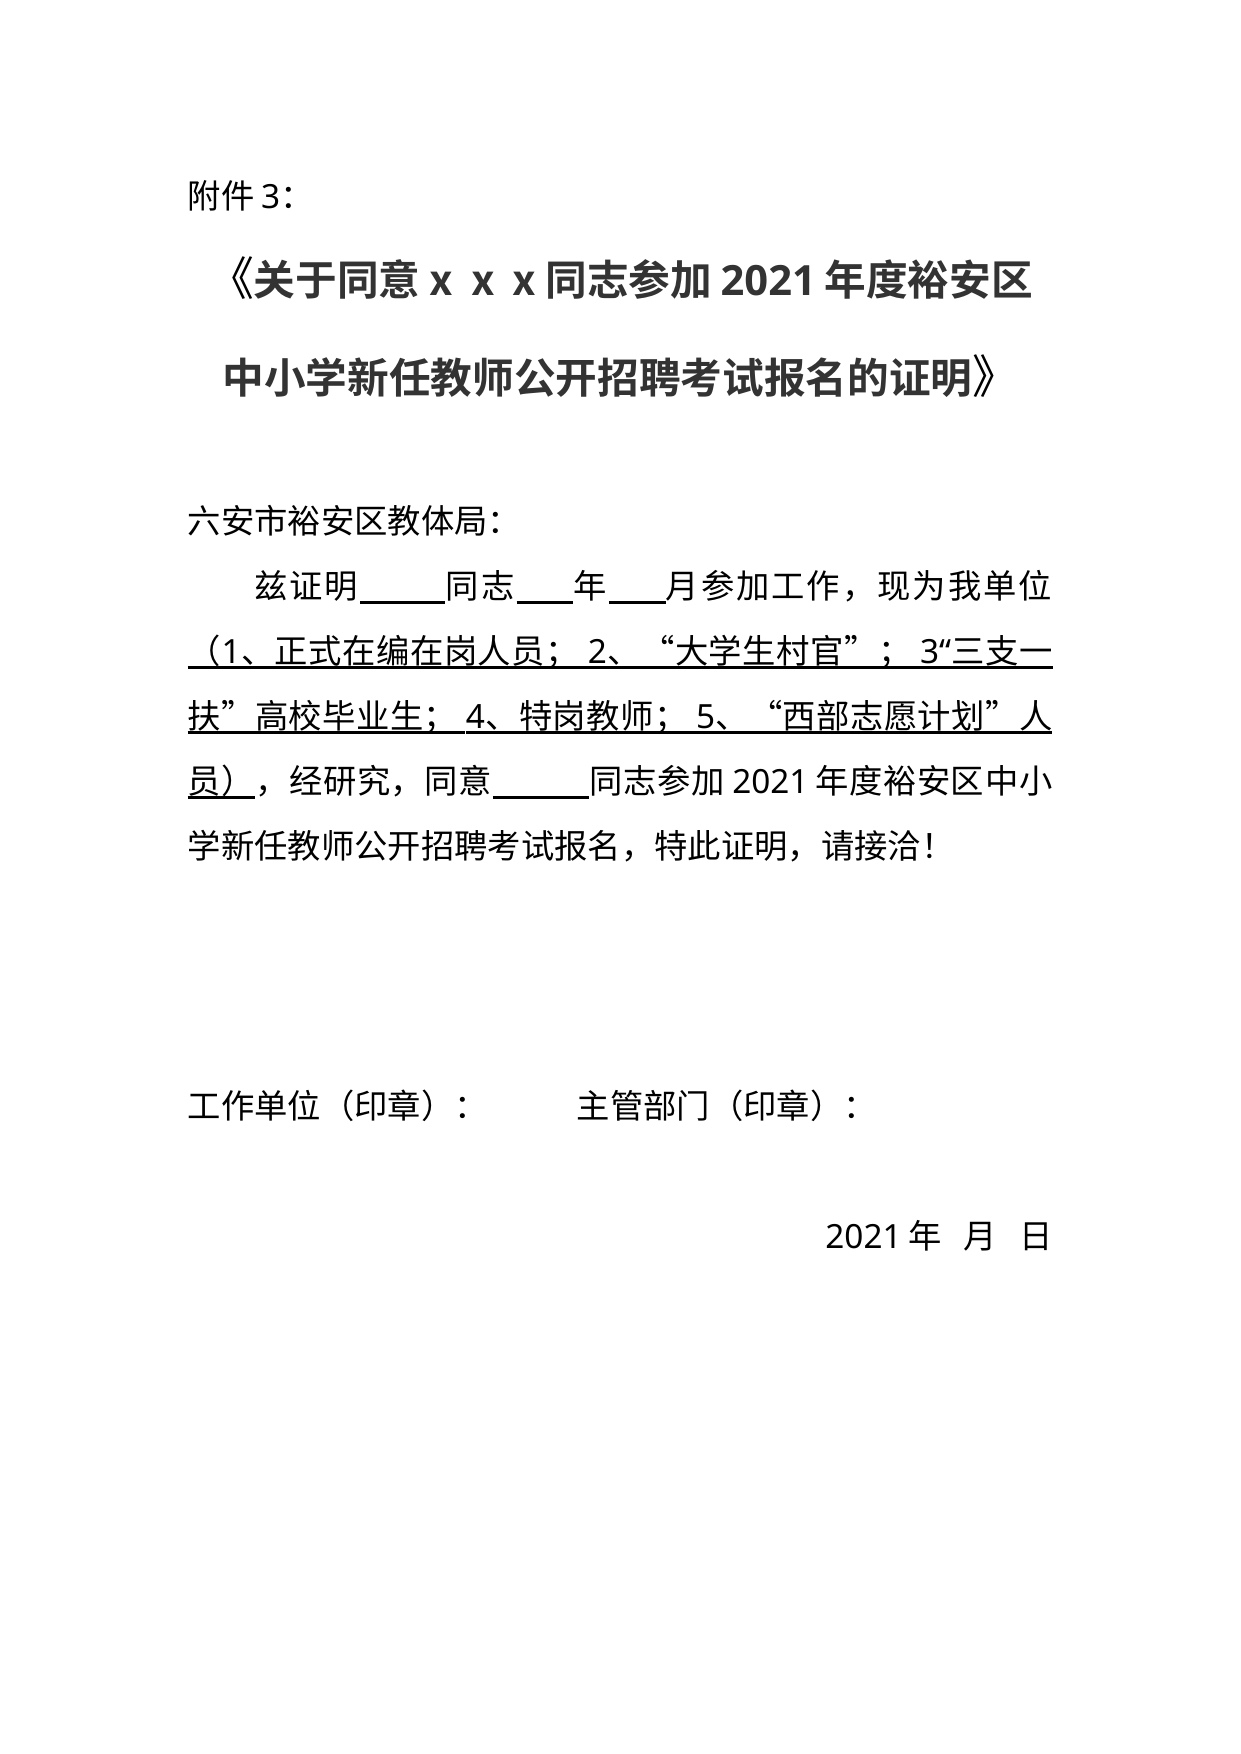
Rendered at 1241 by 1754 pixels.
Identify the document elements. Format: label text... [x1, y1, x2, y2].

text 兹证明 同志 年 月参加工作，现为我单位（1、正式在编在岗人员； 2、“大学生村官”； 3“三支一扶”高校毕业生； 4、特岗教师； 5、“西部志愿计划”人员），经研究，同意 同志参加2021年度裕安区中小学新任教师公开招聘考试报名，特此证明，请接洽！ [187, 667, 1053, 877]
text 《关于同意ⅹⅹⅹ同志参加2021年度裕安区中小学新任教师公开招聘考试报名的证明》 [187, 227, 1053, 422]
text 工作单位（印章）： 主管部门（印章）： [187, 1072, 1053, 1137]
text 2021年 月 日 [187, 1202, 1053, 1267]
text 六安市裕安区教体局： [187, 487, 1053, 552]
text 附件3： [187, 162, 1053, 227]
text 兹证明 同志 年 月参加工作，现为我单位（1、正式在编在岗人员； 2、“大学生村官”； 3“三支一扶”高校毕业生； 4、特岗教师； 5、“西部志愿计划”人员），经研究，同意 同志参加2021年度裕安区中小学新任教师公开招聘考试报名，特此证明，请接洽！ [187, 552, 1053, 666]
